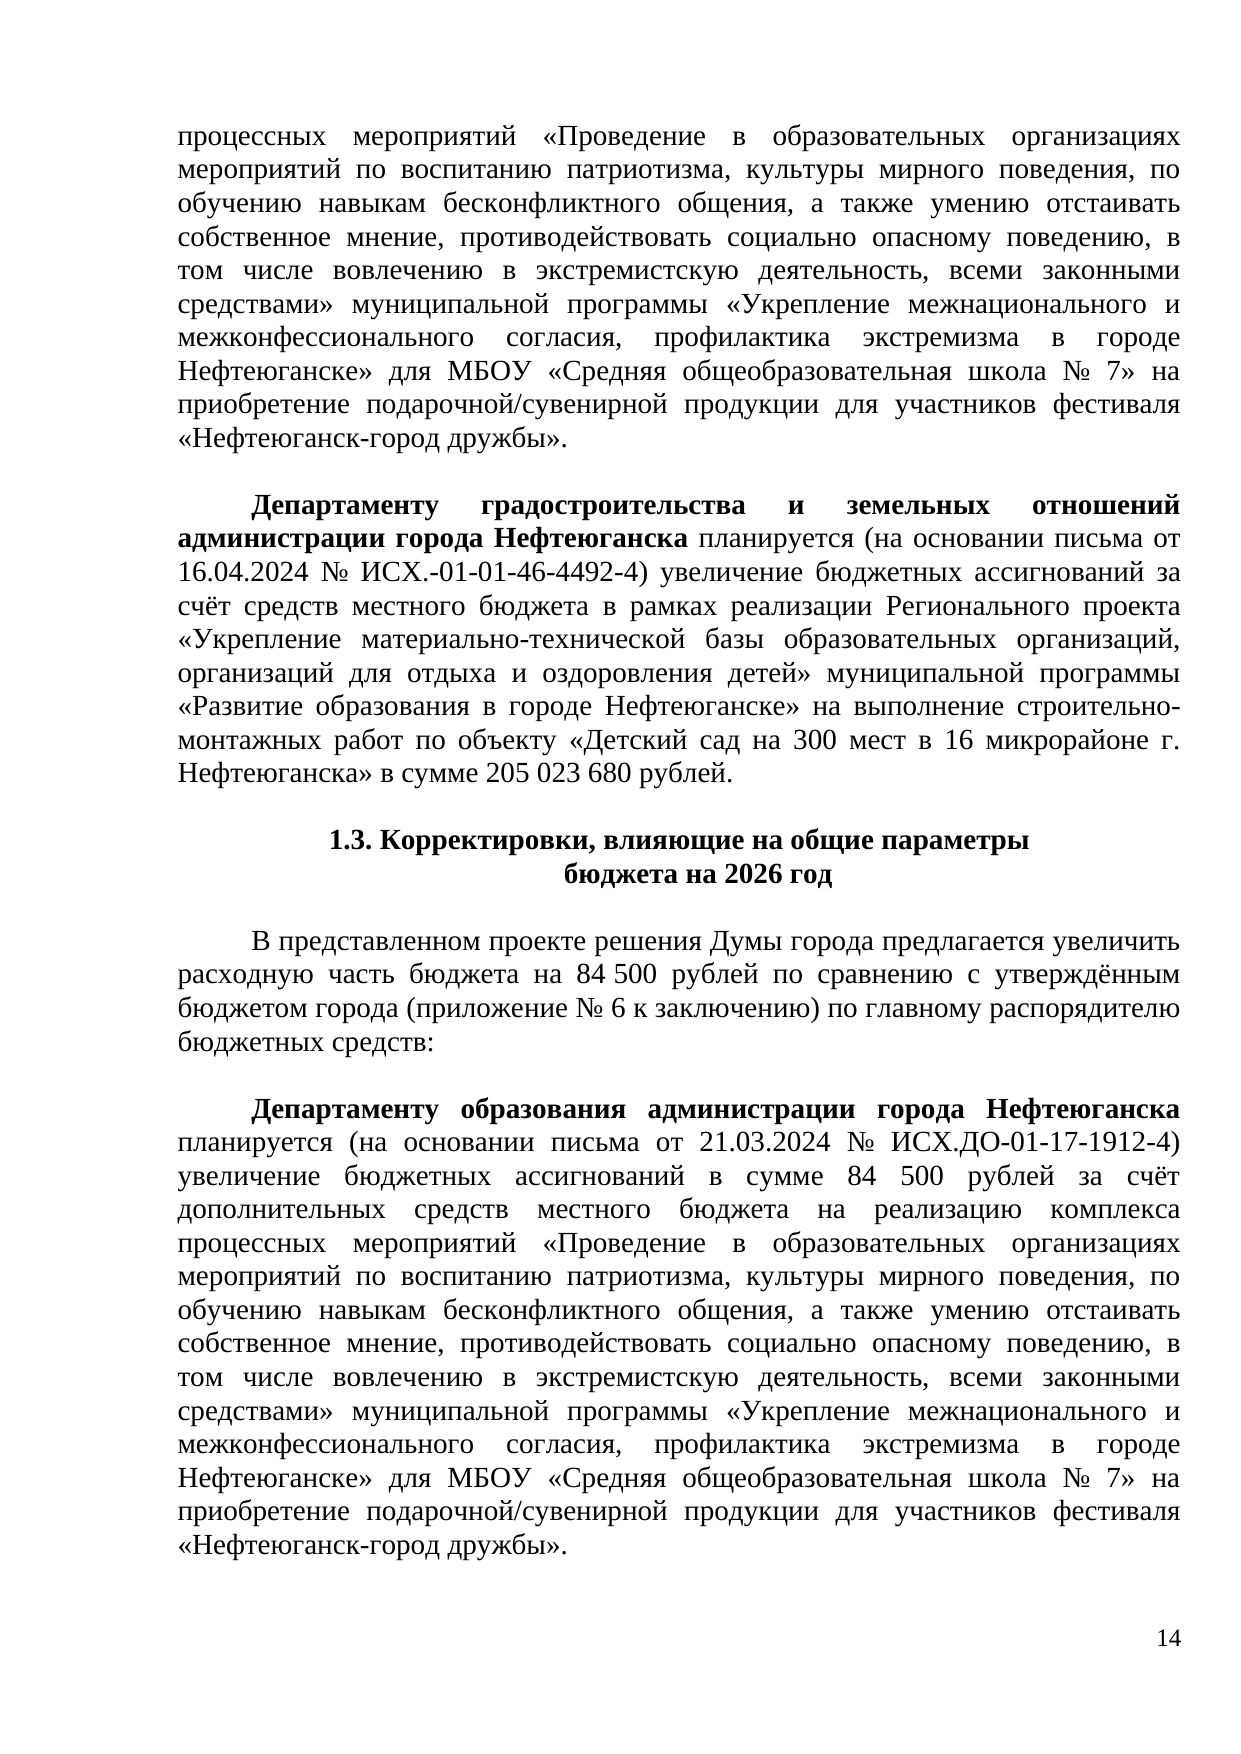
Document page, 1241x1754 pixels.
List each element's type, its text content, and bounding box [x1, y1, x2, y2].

text В представленном проекте решения Думы города предлагается увеличить расходную часть бюджета на 84 500 рублей по сравнению с утверждённым бюджетом города (приложение № 6 к заключению) по главному распорядителю бюджетных средств: [177, 923, 1181, 1057]
text Департаменту градостроительства и земельных отношений администрации города Нефтеюганска планируется (на основании письма от 16.04.2024 № ИСХ.-01-01-46-4492-4) увеличение бюджетных ассигнований за счёт средств местного бюджета в рамках реализации Регионального проекта «Укрепление материально-технической базы образовательных организаций, организаций для отдыха и оздоровления детей» муниципальной программы «Развитие образования в городе Нефтеюганске» на выполнение строительно-монтажных работ по объекту «Детский сад на 300 мест в 16 микрорайоне г. Нефтеюганска» в сумме 205 023 680 рублей. [177, 487, 1181, 789]
text 1.3. Корректировки, влияющие на общие параметры [177, 822, 1181, 856]
list бюджета на 2026 год [177, 856, 1181, 889]
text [177, 118, 1181, 453]
